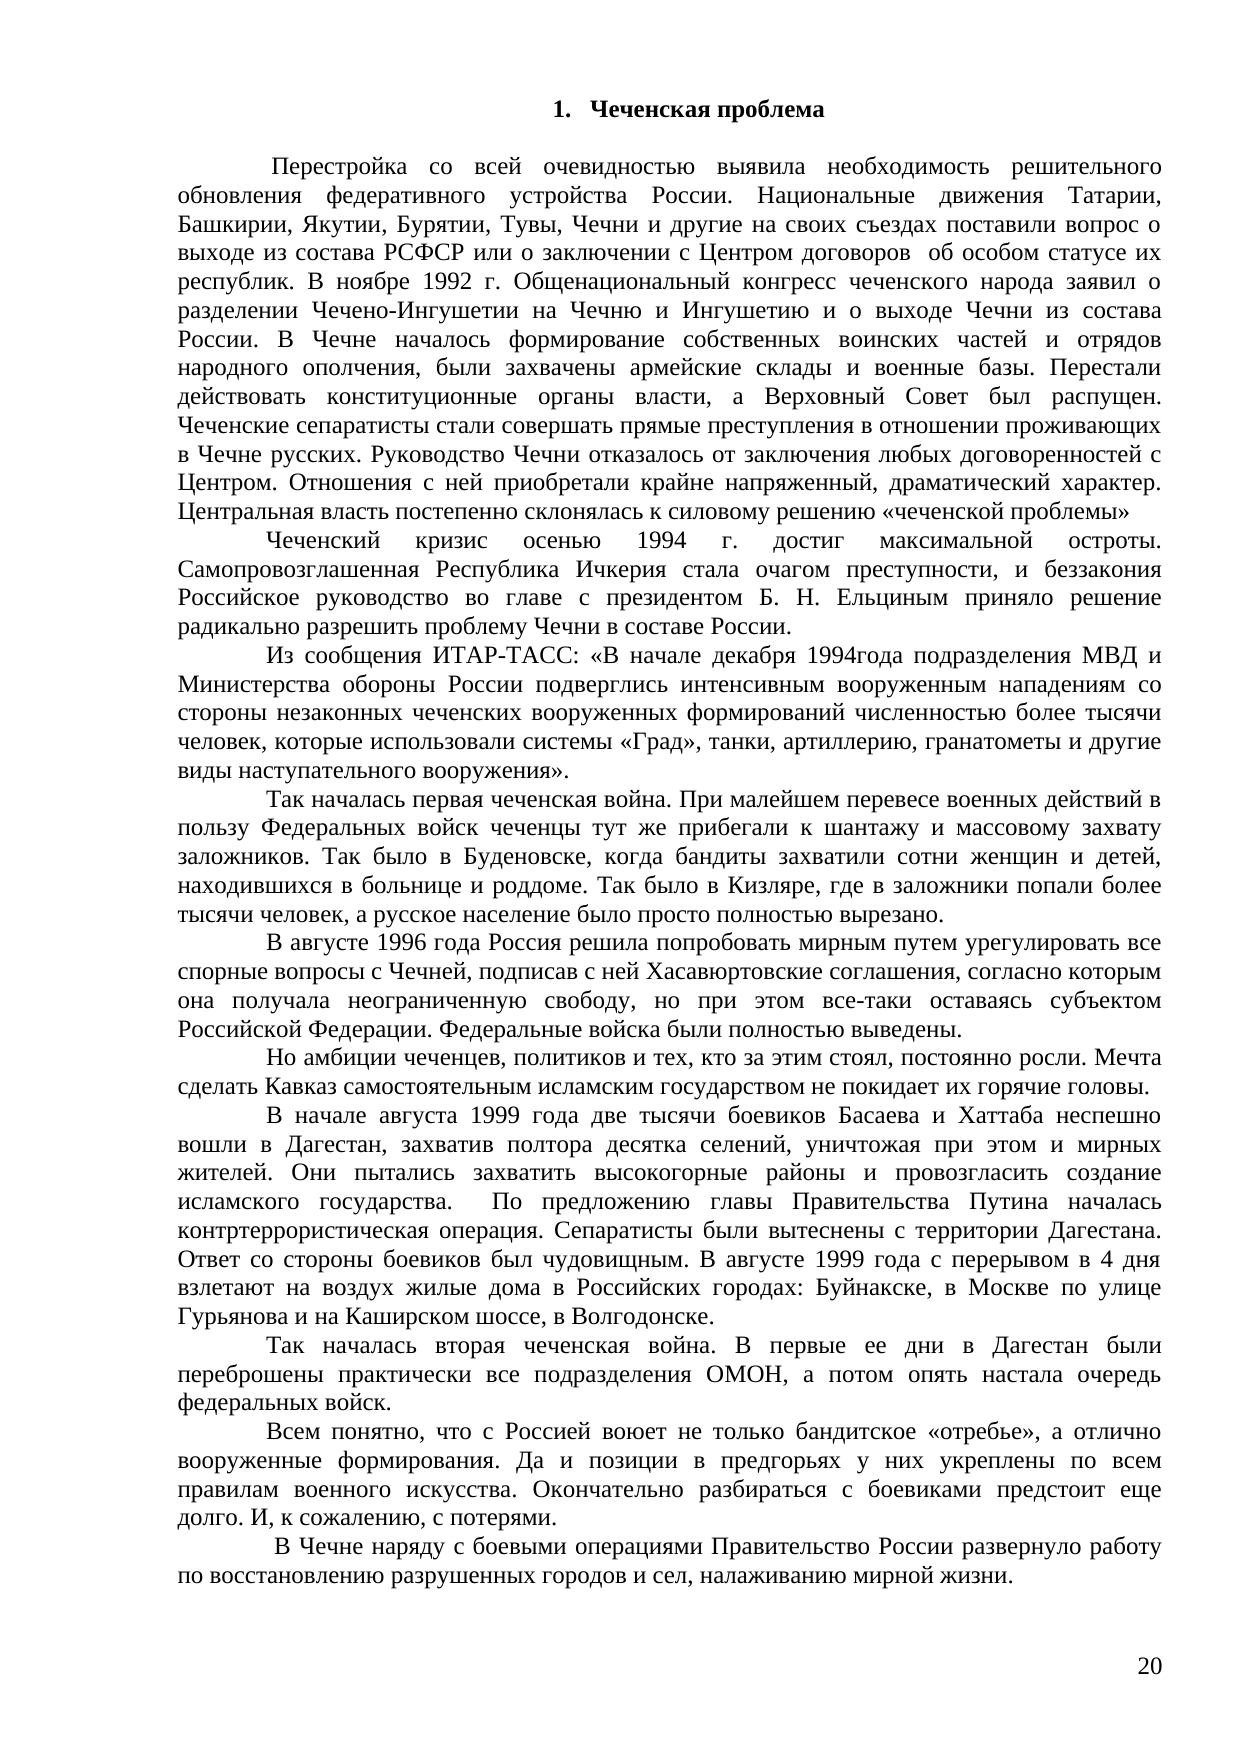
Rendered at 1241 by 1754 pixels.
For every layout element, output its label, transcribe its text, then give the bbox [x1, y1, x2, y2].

text Так началась первая чеченская война. При малейшем перевесе военных действий в пользу Федеральных войск чеченцы тут же прибегали к шантажу и массовому захвату заложников. Так было в Буденовске, когда бандиты захватили сотни женщин и детей, находившихся в больнице и роддоме. Так было в Кизляре, где в заложники попали более тысячи человек, а русское население было просто полностью вырезано. [177, 784, 1162, 927]
text В начале августа 1999 года две тысячи боевиков Басаева и Хаттаба неспешно вошли в Дагестан, захватив полтора десятка селений, уничтожая при этом и мирных жителей. Они пытались захватить высокогорные районы и провозгласить создание исламского государства. По предложению главы Правительства Путина началась контртеррористическая операция. Сепаратисты были вытеснены с территории Дагестана. Ответ со стороны боевиков был чудовищным. В августе 1999 года с перерывом в 4 дня взлетают на воздух жилые дома в Российских городах: Буйнакске, в Москве по улице Гурьянова и на Каширском шоссе, в Волгодонске. [177, 1100, 1162, 1330]
text Перестройка со всей очевидностью выявила необходимость решительного обновления федеративного устройства России. Национальные движения Татарии, Башкирии, Якутии, Бурятии, Тувы, Чечни и другие на своих съездах поставили вопрос о выходе из состава РСФСР или о заключении с Центром договоров об особом статусе их республик. В ноябре 1992 г. Общенациональный конгресс чеченского народа заявил о разделении Чечено-Ингушетии на Чечню и Ингушетию и о выходе Чечни из состава России. В Чечне началось формирование собственных воинских частей и отрядов народного ополчения, были захвачены армейские склады и военные базы. Перестали действовать конституционные органы власти, а Верховный Совет был распущен. Чеченские сепаратисты стали совершать прямые преступления в отношении проживающих в Чечне русских. Руководство Чечни отказалось от заключения любых договоренностей с Центром. Отношения с ней приобретали крайне напряженный, драматический характер. Центральная власть постепенно склонялась к силовому решению «чеченской проблемы» [177, 151, 1162, 525]
text Но амбиции чеченцев, политиков и тех, кто за этим стоял, постоянно росли. Мечта сделать Кавказ самостоятельным исламским государством не покидает их горячие головы. [177, 1042, 1162, 1100]
text В Чечне наряду с боевыми операциями Правительство России развернуло работу по восстановлению разрушенных городов и сел, налаживанию мирной жизни. [177, 1531, 1162, 1589]
text Всем понятно, что с Россией воюет не только бандитское «отребье», а отлично вооруженные формирования. Да и позиции в предгорьях у них укреплены по всем правилам военного искусства. Окончательно разбираться с боевиками предстоит еще долго. И, к сожалению, с потерями. [177, 1416, 1162, 1531]
text Так началась вторая чеченская война. В первые ее дни в Дагестан были переброшены практически все подразделения ОМОН, а потом опять настала очередь федеральных войск. [177, 1330, 1162, 1416]
list Чеченская проблема [215, 94, 1162, 122]
text Чеченский кризис осенью 1994 г. достиг максимальной остроты. Самопровозглашенная Республика Ичкерия стала очагом преступности, и беззакония Российское руководство во главе с президентом Б. Н. Ельциным приняло решение радикально разрешить проблему Чечни в составе России. [177, 525, 1162, 640]
text В августе 1996 года Россия решила попробовать мирным путем урегулировать все спорные вопросы с Чечней, подписав с ней Хасавюртовские соглашения, согласно которым она получала неограниченную свободу, но при этом все-таки оставаясь субъектом Российской Федерации. Федеральные войска были полностью выведены. [177, 927, 1162, 1042]
text Из сообщения ИТАР-ТАСС: «В начале декабря 1994года подразделения МВД и Министерства обороны России подверглись интенсивным вооруженным нападениям со стороны незаконных чеченских вооруженных формирований численностью более тысячи человек, которые использовали системы «Град», танки, артиллерию, гранатометы и другие виды наступательного вооружения». [177, 640, 1162, 784]
